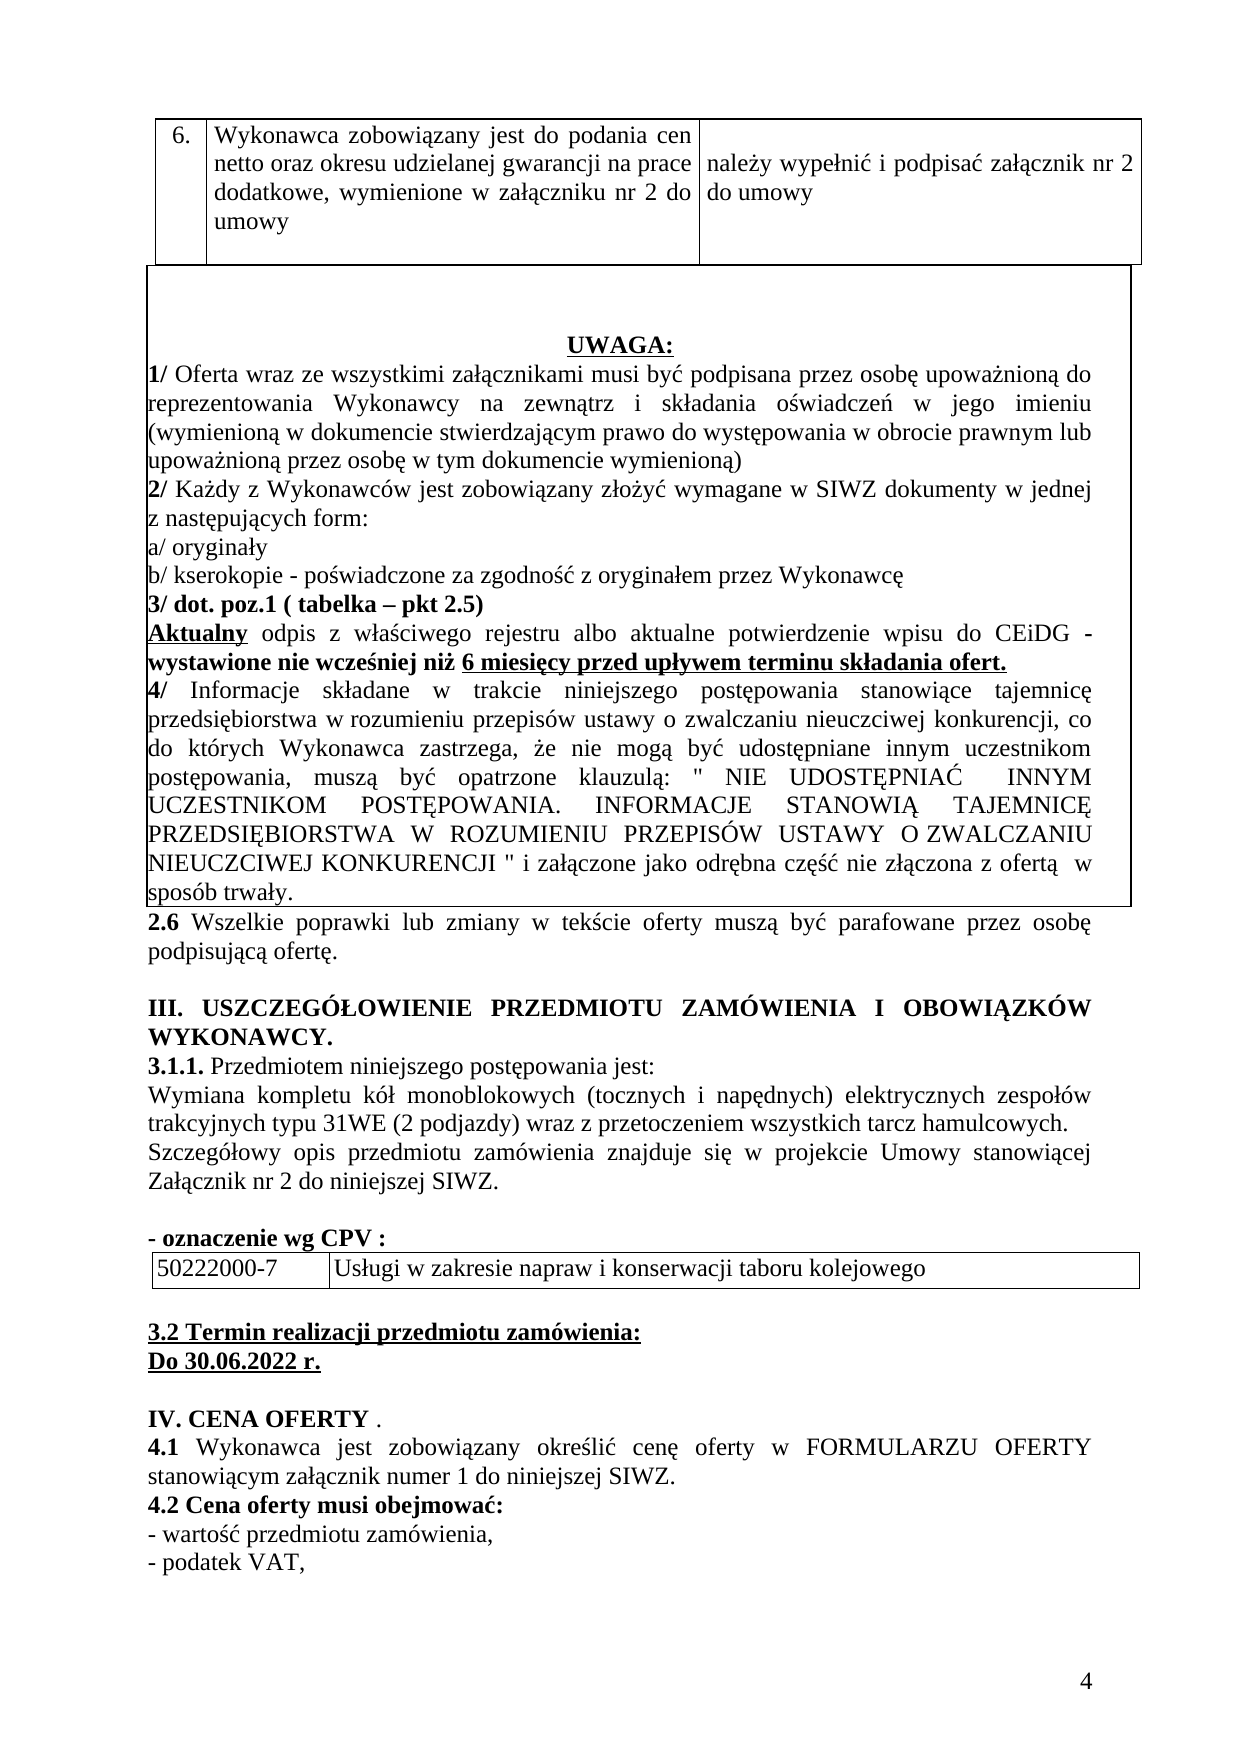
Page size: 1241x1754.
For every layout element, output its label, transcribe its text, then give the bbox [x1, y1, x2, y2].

table_cell Wykonawca zobowiązany jest do podania cen netto oraz okresu udzielanej gwarancji na prace dodatkowe, wymienione w załączniku nr 2 do umowy [207, 120, 699, 263]
text UWAGA: [148, 266, 1130, 359]
text b/ kserokopie - poświadczone za zgodność z oryginałem przez Wykonawcę [148, 561, 1092, 589]
text - oznaczenie wg CPV : [148, 1223, 1092, 1252]
text 1/ Oferta wraz ze wszystkimi załącznikami musi być podpisana przez osobę upoważnioną do reprezentowania Wykonawcy na zewnątrz i składania oświadczeń w jego imieniu (wymienioną w dokumencie stwierdzającym prawo do występowania w obrocie prawnym lub upoważnioną przez osobę w tym dokumencie wymienioną) [148, 359, 1092, 474]
text - wartość przedmiotu zamówienia, [148, 1519, 1092, 1547]
text 3.2 Termin realizacji przedmiotu zamówienia: [148, 1317, 1092, 1346]
table_header 50222000-7 [153, 1253, 329, 1288]
table_header Usługi w zakresie napraw i konserwacji taboru kolejowego [330, 1253, 1139, 1288]
text Szczegółowy opis przedmiotu zamówienia znajduje się w projekcie Umowy stanowiącej Załącznik nr 2 do niniejszej SIWZ. [148, 1137, 1092, 1195]
text 4.2 Cena oferty musi obejmować: [148, 1490, 1092, 1519]
text IV. CENA OFERTY . [148, 1404, 1092, 1432]
text 2/ Każdy z Wykonawców jest zobowiązany złożyć wymagane w SIWZ dokumenty w jednej z następujących form: [148, 474, 1092, 532]
text 4/ Informacje składane w trakcie niniejszego postępowania stanowiące tajemnicę przedsiębiorstwa w rozumieniu przepisów ustawy o zwalczaniu nieuczciwej konkurencji, co do których Wykonawca zastrzega, że nie mogą być udostępniane innym uczestnikom postępowania, muszą być opatrzone klauzulą: " NIE UDOSTĘPNIAĆ INNYM UCZESTNIKOM POSTĘPOWANIA. INFORMACJE STANOWIĄ TAJEMNICĘ PRZEDSIĘBIORSTWA W ROZUMIENIU PRZEPISÓW USTAWY O ZWALCZANIU NIEUCZCIWEJ KONKURENCJI " i załączone jako odrębna część nie złączona z ofertą w sposób trwały. [148, 609, 1130, 906]
text Wymiana kompletu kół monoblokowych (tocznych i napędnych) elektrycznych zespołów trakcyjnych typu 31WE (2 podjazdy) wraz z przetoczeniem wszystkich tarcz hamulcowych. [148, 1080, 1092, 1137]
text 2.6 Wszelkie poprawki lub zmiany w tekście oferty muszą być parafowane przez osobę podpisującą ofertę. [148, 907, 1092, 965]
text - podatek VAT, [148, 1547, 1092, 1576]
text III. USZCZEGÓŁOWIENIE PRZEDMIOTU ZAMÓWIENIA I OBOWIĄZKÓW WYKONAWCY. [148, 993, 1092, 1051]
text Do 30.06.2022 r. [148, 1346, 1092, 1375]
text 3.1.1. Przedmiotem niniejszego postępowania jest: [148, 1051, 1092, 1080]
text 3/ dot. poz.1 ( tabelka – pkt 2.5) [148, 589, 1092, 609]
table_cell 6. [156, 120, 206, 263]
text 4.1 Wykonawca jest zobowiązany określić cenę oferty w FORMULARZU OFERTY stanowiącym załącznik numer 1 do niniejszej SIWZ. [148, 1432, 1092, 1490]
table_cell należy wypełnić i podpisać załącznik nr 2 do umowy [700, 120, 1141, 263]
text a/ oryginały [148, 532, 1092, 561]
